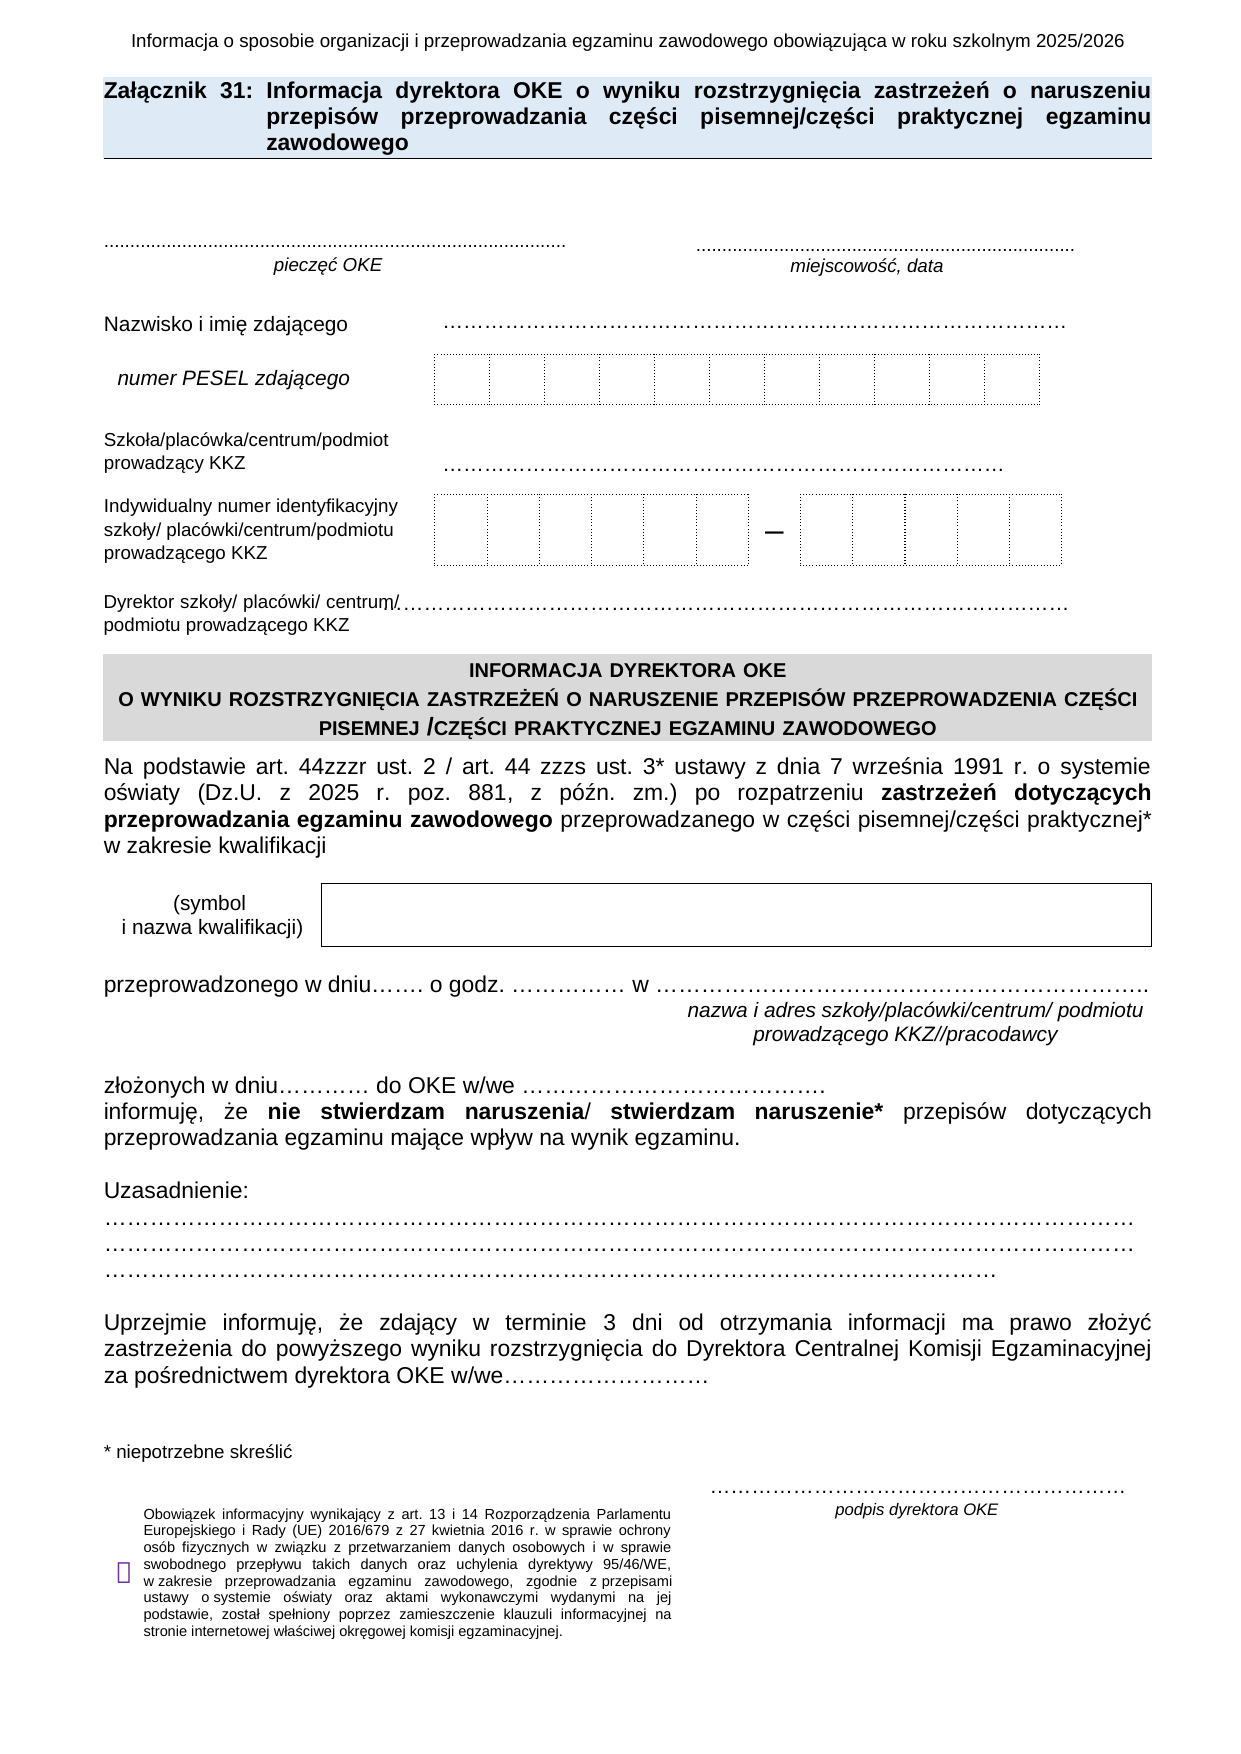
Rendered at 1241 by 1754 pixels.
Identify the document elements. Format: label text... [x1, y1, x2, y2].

table_cell [957, 494, 1009, 565]
table_cell [435, 494, 487, 565]
table_cell [539, 494, 591, 565]
table_cell [435, 354, 489, 403]
table_cell Szkoła/placówka/centrum/podmiot prowadzący KKZ [96, 404, 435, 494]
table_cell ……………………………………………………………………………… [435, 277, 1145, 354]
text Uzasadnienie: [103, 1177, 1152, 1203]
table_cell numer PESEL zdającego [110, 354, 435, 403]
text złożonych w dniu………… do OKE w/we …………………………………. [103, 1072, 1152, 1098]
text nazwa i adres szkoły/placówki/centrum/ podmiotu prowadzącego KKZ//pracodawcy [103, 997, 1152, 1045]
text Załącznik 31: Informacja dyrektora OKE o wyniku rozstrzygnięcia zastrzeżeń o naruszeniu przepisów przeprowadzania części pisemnej/części praktycznej egzaminu zawodowego [103, 77, 1152, 159]
table_cell [490, 354, 544, 403]
table_cell [655, 354, 709, 403]
table_cell [905, 494, 957, 565]
table_cell [1009, 494, 1062, 565]
text informacja dyrektora oke [103, 654, 1152, 683]
table_header  [104, 1505, 132, 1639]
table_header ......................................................................................... pieczęć OKE [96, 190, 628, 277]
table_cell [644, 494, 696, 565]
text Uprzejmie informuję, że zdający w terminie 3 dni od otrzymania informacji ma prawo złożyć zastrzeżenia do powyższego wyniku rozstrzygnięcia do Dyrektora Centralnej Komisji Egzaminacyjnej za pośrednictwem dyrektora OKE w/we……………………… [103, 1309, 1152, 1388]
table_cell [696, 494, 748, 565]
text * niepotrzebne skreślić [103, 1441, 1152, 1462]
table_cell [875, 354, 930, 403]
table_cell Indywidualny numer identyfikacyjny szkoły/ placówki/centrum/podmiotu prowadzącego KKZ [96, 494, 435, 565]
text Na podstawie art. 44zzzr ust. 2 / art. 44 zzzs ust. 3* ustawy z dnia 7 września 1991 r. o systemie oświaty (Dz.U. z 2025 r. poz. 881, z późn. zm.) po rozpatrzeniu zastrzeżeń dotyczących przeprowadzania egzaminu zawodowego przeprowadzanego w części pisemnej/części praktycznej* w zakresie kwalifikacji [103, 753, 1152, 858]
text o wyniku rozstrzygnięcia zastrzeżeń o naruszenie przepisów przeprowadzenia części pisemnej /części praktycznej egzaminu zawodowego [103, 683, 1152, 741]
table_header ……………………………………………………………………………………… [443, 591, 1080, 654]
table_cell [800, 494, 853, 565]
table_cell – [748, 494, 800, 565]
table_header …………………………………………………… [698, 1448, 1137, 1500]
table_cell [487, 494, 539, 565]
table_cell [765, 354, 820, 403]
table_header Obowiązek informacyjny wynikający z art. 13 i 14 Rozporządzenia Parlamentu Europejskiego i Rady (UE) 2016/679 z 27 kwietnia 2016 r. w sprawie ochrony osób fizycznych w związku z przetwarzaniem danych osobowych i w sprawie swobodnego przepływu takich danych oraz uchylenia dyrektywy 95/46/WE, w zakresie przeprowadzania egzaminu zawodowego, zgodnie z przepisami ustawy o systemie oświaty oraz aktami wykonawczymi wydanymi na jej podstawie, został spełniony poprzez zamieszczenie klauzuli informacyjnej na stronie internetowej właściwej okręgowej komisji egzaminacyjnej. [132, 1505, 683, 1639]
table_cell [985, 354, 1039, 403]
table_cell [930, 354, 985, 403]
table_cell [600, 354, 654, 403]
table_cell ……………………………………………………………………… [435, 404, 1159, 494]
table_header [322, 884, 1151, 946]
table_cell [820, 354, 874, 403]
table_cell Nazwisko i imię zdającego [96, 277, 435, 354]
table_cell [591, 494, 644, 565]
table_header Dyrektor szkoły/ placówki/ centrum/ podmiotu prowadzącego KKZ [104, 591, 443, 654]
text przeprowadzonego w dniu……. o godz. …………… w ……………………………………………………….. [103, 971, 1152, 997]
table_header ......................................................................... miejscowość, data [628, 190, 1108, 277]
text informuję, że nie stwierdzam naruszenia/ stwierdzam naruszenie* przepisów dotyczących przeprowadzania egzaminu mające wpływ na wynik egzaminu. [103, 1098, 1152, 1151]
table_cell [853, 494, 905, 565]
table_cell [710, 354, 765, 403]
table_header (symbol i nazwa kwalifikacji) [104, 883, 321, 946]
text ……………………………………………………………………………………………………………………………………………………………………………………………………………………………………………………………………………………………………………………………………………………… [103, 1203, 1152, 1282]
table_cell podpis dyrektora OKE [698, 1500, 1137, 1538]
table_cell [545, 354, 600, 403]
